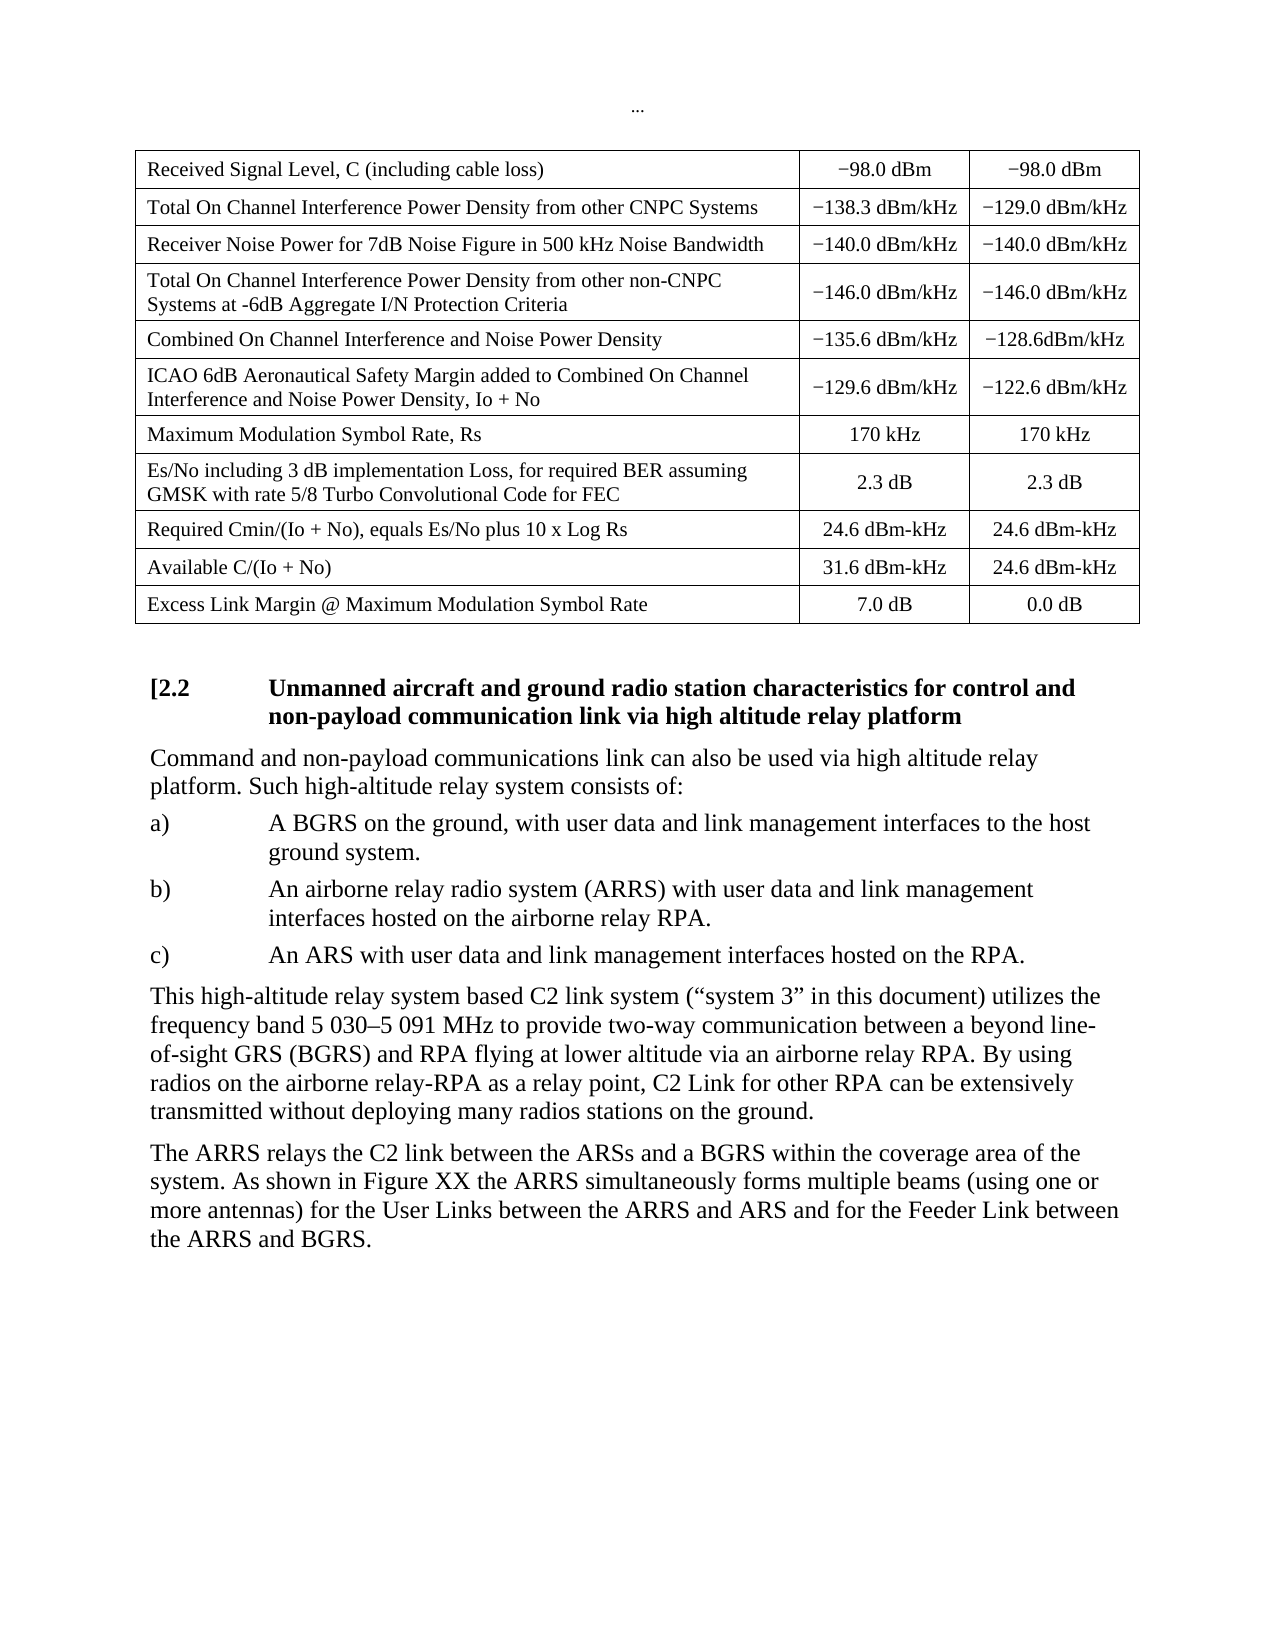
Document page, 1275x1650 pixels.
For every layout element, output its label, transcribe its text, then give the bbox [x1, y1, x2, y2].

table_cell Es/No including 3 dB implementation Loss, for required BER assuming GMSK with rate 5/8 Turbo Convolutional Code for FEC [136, 454, 799, 510]
table_cell 170 kHz [970, 416, 1139, 452]
table_cell −146.0 dBm/kHz [970, 264, 1139, 320]
text This high-altitude relay system based C2 link system (“system 3” in this document) utilizes the frequency band 5 030–5 091 MHz to provide two-way communication between a beyond line-of-sight GRS (BGRS) and RPA flying at lower altitude via an airborne relay RPA. By using radios on the airborne relay-RPA as a relay point, C2 Link for other RPA can be extensively transmitted without deploying many radios stations on the ground. [150, 981, 1125, 1125]
table_cell Available C/(Io + No) [136, 549, 799, 585]
table_cell Receiver Noise Power for 7dB Noise Figure in 500 kHz Noise Bandwidth [136, 226, 799, 262]
text Command and non-payload communications link can also be used via high altitude relay platform. Such high-altitude relay system consists of: [150, 743, 1125, 800]
text c) An ARS with user data and link management interfaces hosted on the RPA. [150, 940, 1125, 969]
table_cell −98.0 dBm [970, 151, 1139, 187]
table_cell 24.6 dBm-kHz [970, 549, 1139, 585]
table_cell −146.0 dBm/kHz [800, 264, 969, 320]
table_cell −135.6 dBm/kHz [800, 321, 969, 357]
table_cell Maximum Modulation Symbol Rate, Rs [136, 416, 799, 452]
table_cell −140.0 dBm/kHz [970, 226, 1139, 262]
text b) An airborne relay radio system (ARRS) with user data and link management interfaces hosted on the airborne relay RPA. [150, 874, 1125, 932]
table_cell 2.3 dB [800, 454, 969, 510]
table_cell 24.6 dBm-kHz [970, 511, 1139, 547]
text [2.2 Unmanned aircraft and ground radio station characteristics for control and non-payload communication link via high altitude relay platform [150, 673, 1125, 730]
table_cell −140.0 dBm/kHz [800, 226, 969, 262]
table_cell −129.6 dBm/kHz [800, 359, 969, 415]
table_cell Combined On Channel Interference and Noise Power Density [136, 321, 799, 357]
table_cell −128.6dBm/kHz [970, 321, 1139, 357]
table_cell Total On Channel Interference Power Density from other CNPC Systems [136, 189, 799, 225]
table_cell Required Cmin/(Io + No), equals Es/No plus 10 x Log Rs [136, 511, 799, 547]
table_cell Received Signal Level, C (including cable loss) [136, 151, 799, 187]
table_cell −98.0 dBm [800, 151, 969, 187]
table_cell 2.3 dB [970, 454, 1139, 510]
table_cell 170 kHz [800, 416, 969, 452]
table_cell −122.6 dBm/kHz [970, 359, 1139, 415]
table_cell 0.0 dB [970, 586, 1139, 622]
table_cell Excess Link Margin @ Maximum Modulation Symbol Rate [136, 586, 799, 622]
table_cell 31.6 dBm-kHz [800, 549, 969, 585]
table_cell Total On Channel Interference Power Density from other non-CNPC Systems at -6dB Aggregate I/N Protection Criteria [136, 264, 799, 320]
text a) A BGRS on the ground, with user data and link management interfaces to the host ground system. [150, 808, 1125, 866]
table_cell 7.0 dB [800, 586, 969, 622]
table_cell 24.6 dBm-kHz [800, 511, 969, 547]
table_cell −129.0 dBm/kHz [970, 189, 1139, 225]
table_cell ICAO 6dB Aeronautical Safety Margin added to Combined On Channel Interference and Noise Power Density, Io + No [136, 359, 799, 415]
text The ARRS relays the C2 link between the ARSs and a BGRS within the coverage area of the system. As shown in Figure XX the ARRS simultaneously forms multiple beams (using one or more antennas) for the User Links between the ARRS and ARS and for the Feeder Link between the ARRS and BGRS. [150, 1138, 1125, 1253]
table_cell −138.3 dBm/kHz [800, 189, 969, 225]
